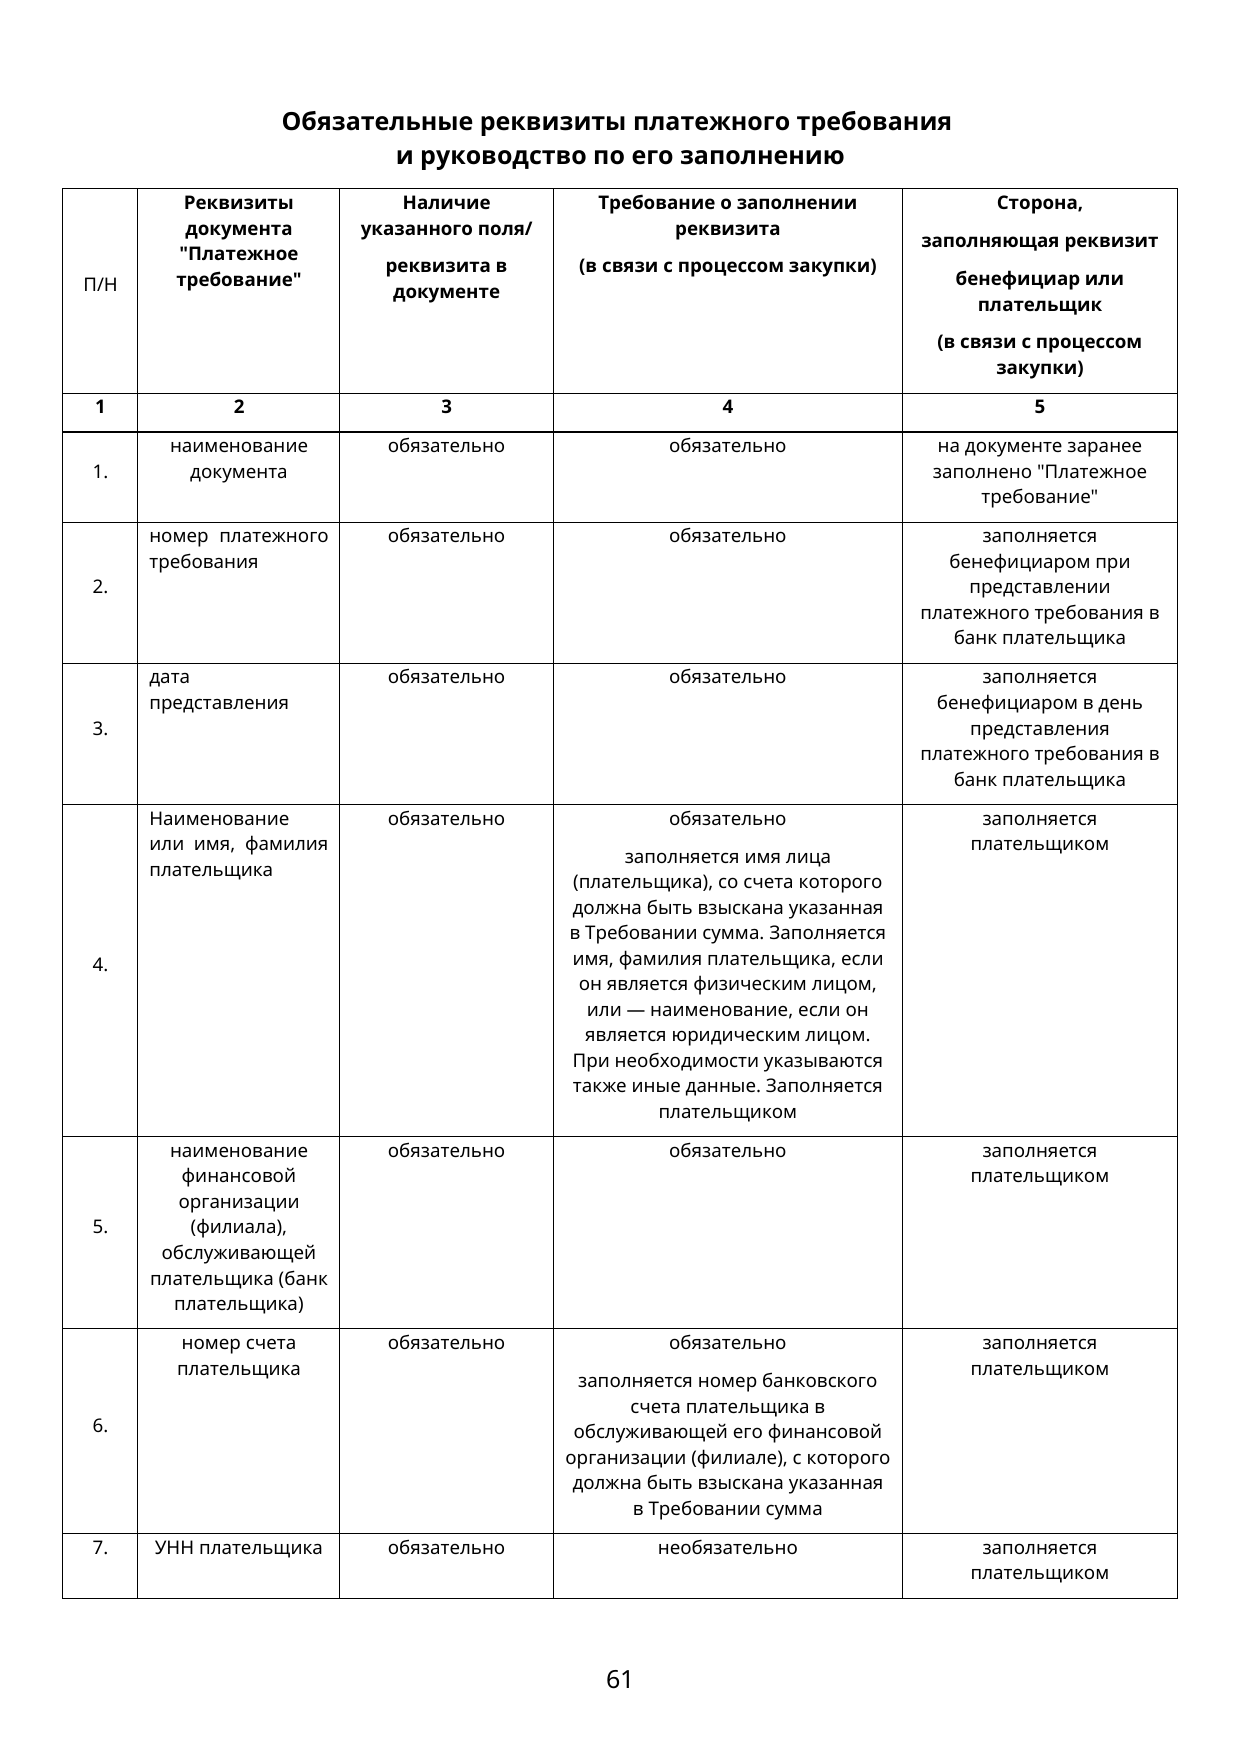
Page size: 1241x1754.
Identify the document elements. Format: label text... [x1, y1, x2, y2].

table_header Реквизиты документа "Платежное требование" [138, 189, 339, 392]
table_header Наличие указанного поля/ реквизита в документе [340, 189, 553, 392]
table_cell обязательно [340, 1534, 553, 1598]
table_cell обязательно [340, 523, 553, 663]
table_cell 6. [63, 1329, 137, 1533]
table_cell заполняется плательщиком [903, 805, 1177, 1136]
table_cell обязательно [340, 664, 553, 804]
table_cell 4. [63, 805, 137, 1136]
text Обязательные реквизиты платежного требования и руководство по его заполнению [207, 103, 1034, 172]
table_cell 2. [63, 523, 137, 663]
table_cell наименование финансовой организации (филиала), обслуживающей плательщика (банк плательщика) [138, 1137, 339, 1328]
table_cell 7. [63, 1534, 137, 1598]
table_cell УНН плательщика [138, 1534, 339, 1598]
table_cell обязательно [340, 805, 553, 1136]
table_cell заполняется плательщиком [903, 1534, 1177, 1598]
table_cell 4 [554, 394, 902, 431]
table_cell обязательно заполняется имя лица (плательщика), со счета которого должна быть взыскана указанная в Требовании сумма. Заполняется имя, фамилия плательщика, если он является физическим лицом, или — наименование, если он является юридическим лицом. При необходимости указываются также иные данные. Заполняется плательщиком [554, 805, 902, 1136]
table_cell 5. [63, 1137, 137, 1328]
table_cell наименование документа [138, 433, 339, 522]
table_cell обязательно [340, 433, 553, 522]
table_cell номер счета плательщика [138, 1329, 339, 1533]
table_cell обязательно заполняется номер банковского счета плательщика в обслуживающей его финансовой организации (филиале), с которого должна быть взыскана указанная в Требовании сумма [554, 1329, 902, 1533]
table_cell 2 [138, 394, 339, 431]
table_cell Наименование или имя, фамилия плательщика [138, 805, 339, 1136]
table_cell заполняется бенефициаром в день представления платежного требования в банк плательщика [903, 664, 1177, 804]
table_cell обязательно [554, 433, 902, 522]
table_header П/Н [63, 189, 137, 392]
table_cell номер платежного требования [138, 523, 339, 663]
table_cell 1. [63, 433, 137, 522]
table_cell заполняется бенефициаром при представлении платежного требования в банк плательщика [903, 523, 1177, 663]
table_cell дата представления [138, 664, 339, 804]
table_cell 1 [63, 394, 137, 431]
table_cell 3. [63, 664, 137, 804]
table_cell заполняется плательщиком [903, 1329, 1177, 1533]
table_cell на документе заранее заполнено "Платежное требование" [903, 433, 1177, 522]
table_header Сторона, заполняющая реквизит бенефициар или плательщик (в связи с процессом закупки) [903, 189, 1177, 392]
table_cell обязательно [554, 1137, 902, 1328]
table_cell 3 [340, 394, 553, 431]
table_cell обязательно [340, 1137, 553, 1328]
table_cell обязательно [554, 523, 902, 663]
table_cell обязательно [340, 1329, 553, 1533]
table_cell 5 [903, 394, 1177, 431]
table_header Требование о заполнении реквизита (в связи с процессом закупки) [554, 189, 902, 392]
table_cell заполняется плательщиком [903, 1137, 1177, 1328]
table_cell обязательно [554, 664, 902, 804]
